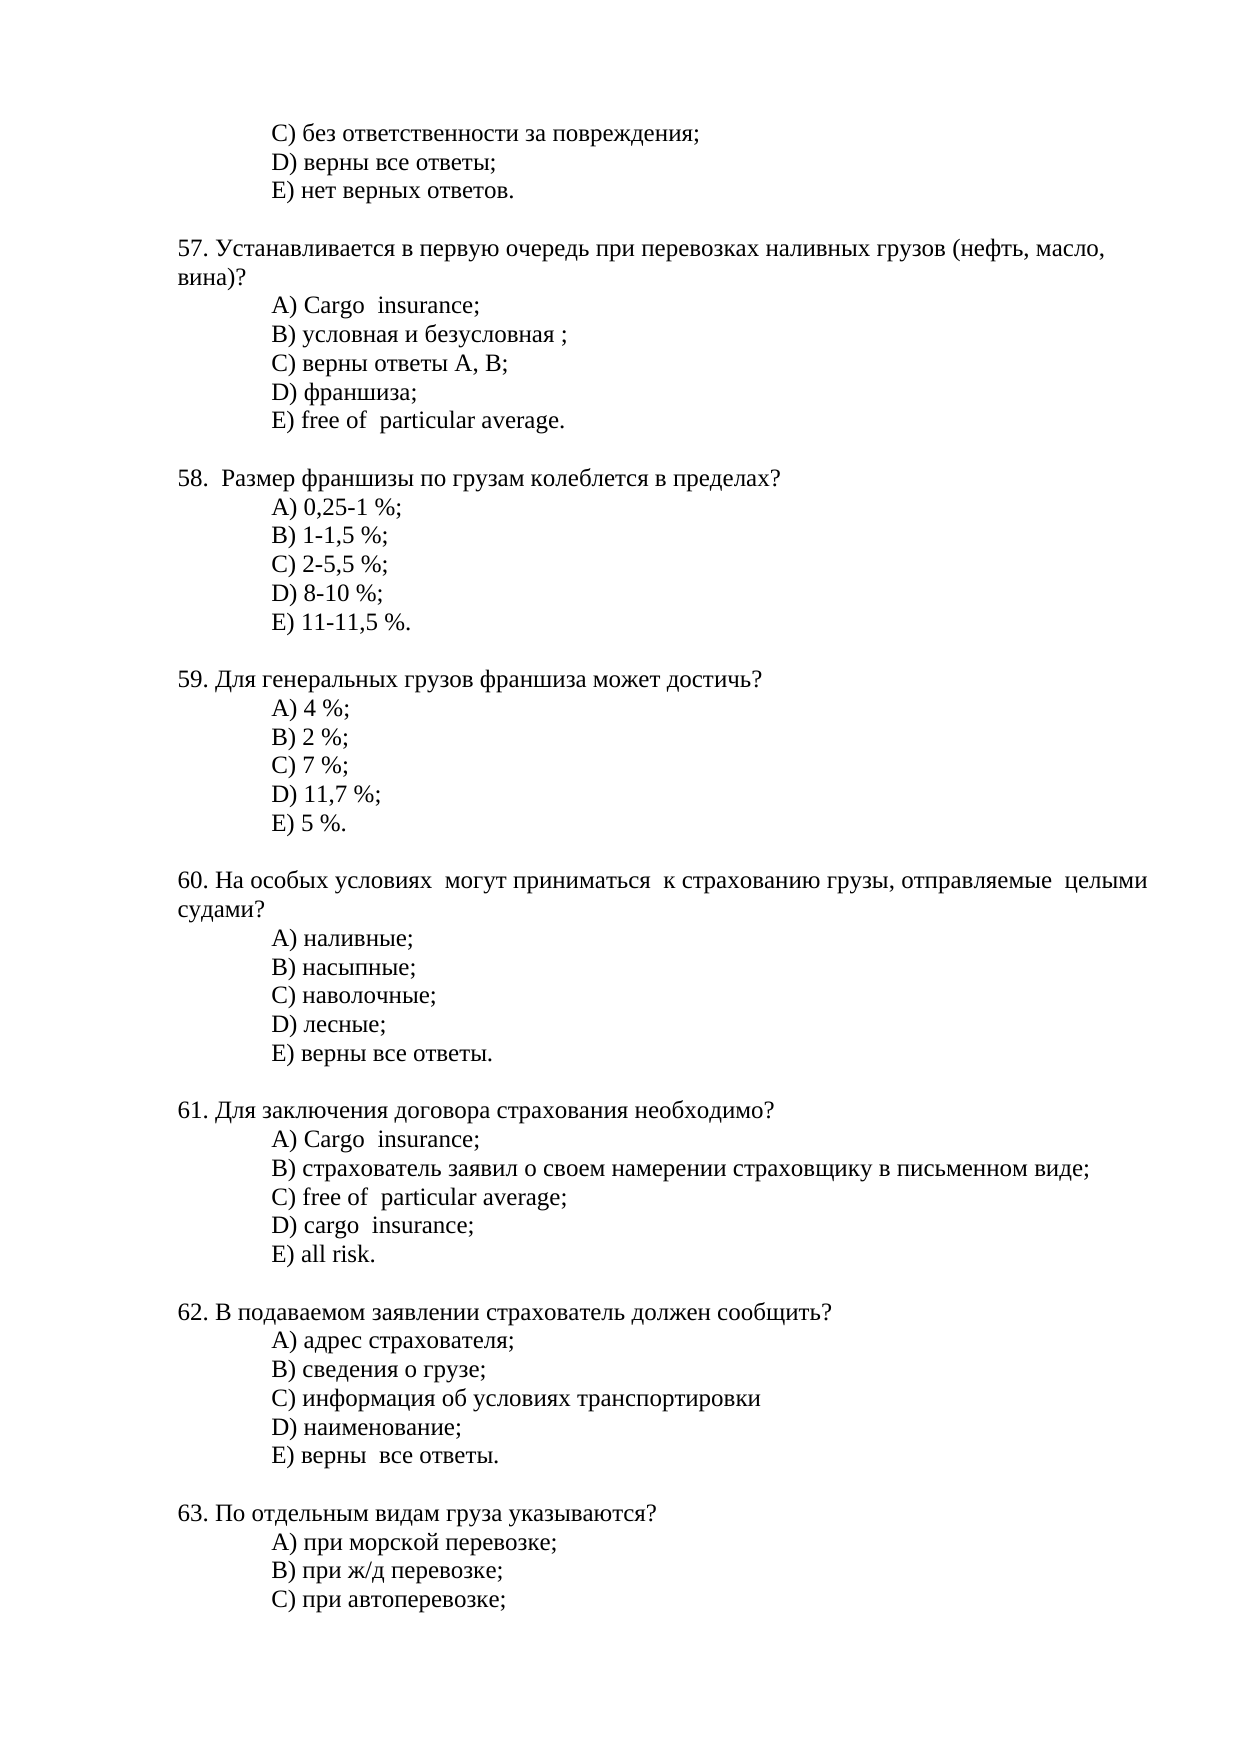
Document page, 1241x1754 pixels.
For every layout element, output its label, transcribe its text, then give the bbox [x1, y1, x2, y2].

text E) верны все ответы. [271, 1038, 1152, 1067]
text A) наливные; [271, 923, 1152, 952]
text D) 8-10 %; [271, 578, 1152, 607]
text 57. Устанавливается в первую очередь при перевозках наливных грузов (нефть, масло, вина)? [177, 233, 1152, 291]
text E) 5 %. [271, 808, 1152, 837]
text C) при автоперевозке; [271, 1584, 1152, 1613]
text 58. Размер франшизы по грузам колеблется в пределах? [177, 463, 1152, 492]
text C) верны ответы А, В; [271, 348, 1152, 377]
text C) без ответственности за повреждения; [177, 118, 1152, 147]
text D) верны все ответы; [177, 147, 1152, 176]
text B) 1-1,5 %; [271, 521, 1152, 549]
text B) при ж/д перевозке; [271, 1556, 1152, 1584]
text B) условная и безусловная ; [271, 319, 1152, 348]
text C) 2-5,5 %; [271, 549, 1152, 578]
text A) Cargo insurance; [271, 1124, 1152, 1153]
text B) страхователь заявил о своем намерении страховщику в письменном виде; [271, 1153, 1152, 1182]
text E) free of particular average. [271, 406, 1152, 434]
text 62. В подаваемом заявлении страхователь должен сообщить? [177, 1297, 1152, 1326]
text D) франшиза; [271, 377, 1152, 406]
text E) 11-11,5 %. [271, 607, 1152, 636]
text E) all risk. [271, 1239, 1152, 1268]
text C) 7 %; [271, 751, 1152, 779]
text 63. По отдельным видам груза указываются? [177, 1498, 1152, 1527]
text D) 11,7 %; [271, 779, 1152, 808]
text C) наволочные; [271, 981, 1152, 1009]
text D) лесные; [271, 1009, 1152, 1038]
text A) 4 %; [271, 693, 1152, 722]
text D) наименование; [271, 1412, 1152, 1441]
text C) free of particular average; [271, 1182, 1152, 1211]
text A) при морской перевозке; [271, 1527, 1152, 1556]
text E) верны все ответы. [271, 1441, 1152, 1469]
text A) 0,25-1 %; [271, 492, 1152, 521]
text 60. На особых условиях могут приниматься к страхованию грузы, отправляемые целыми судами? [177, 866, 1152, 923]
text B) 2 %; [271, 722, 1152, 751]
text A) Cargo insurance; [271, 291, 1152, 319]
text C) информация об условиях транспортировки [271, 1383, 1152, 1412]
text B) насыпные; [271, 952, 1152, 981]
text A) адрес страхователя; [271, 1326, 1152, 1354]
text B) сведения о грузе; [271, 1354, 1152, 1383]
text 61. Для заключения договора страхования необходимо? [177, 1096, 1152, 1124]
text D) сargo insurance; [271, 1211, 1152, 1239]
text E) нет верных ответов. [177, 176, 1152, 204]
text 59. Для генеральных грузов франшиза может достичь? [177, 664, 1152, 693]
